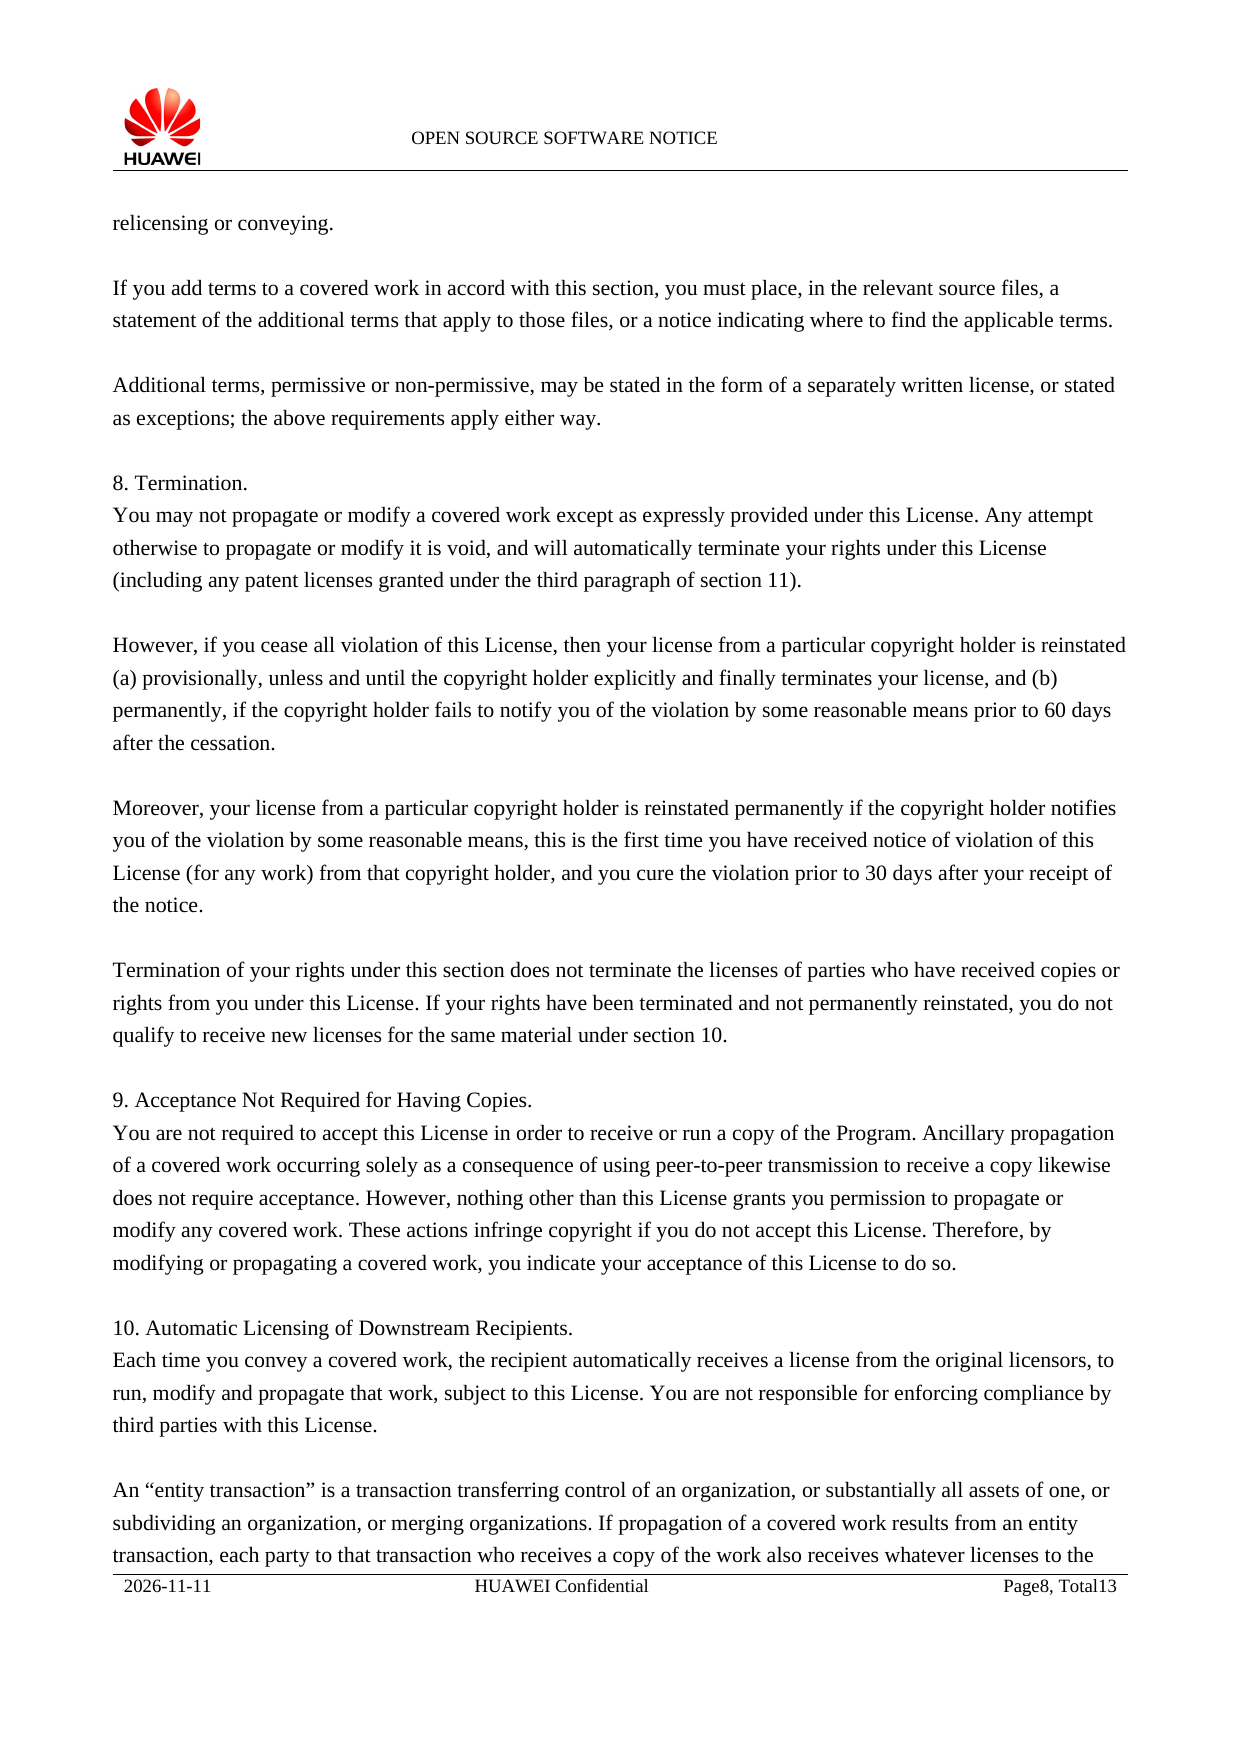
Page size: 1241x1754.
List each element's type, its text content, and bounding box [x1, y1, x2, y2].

picture [124, 88, 201, 165]
